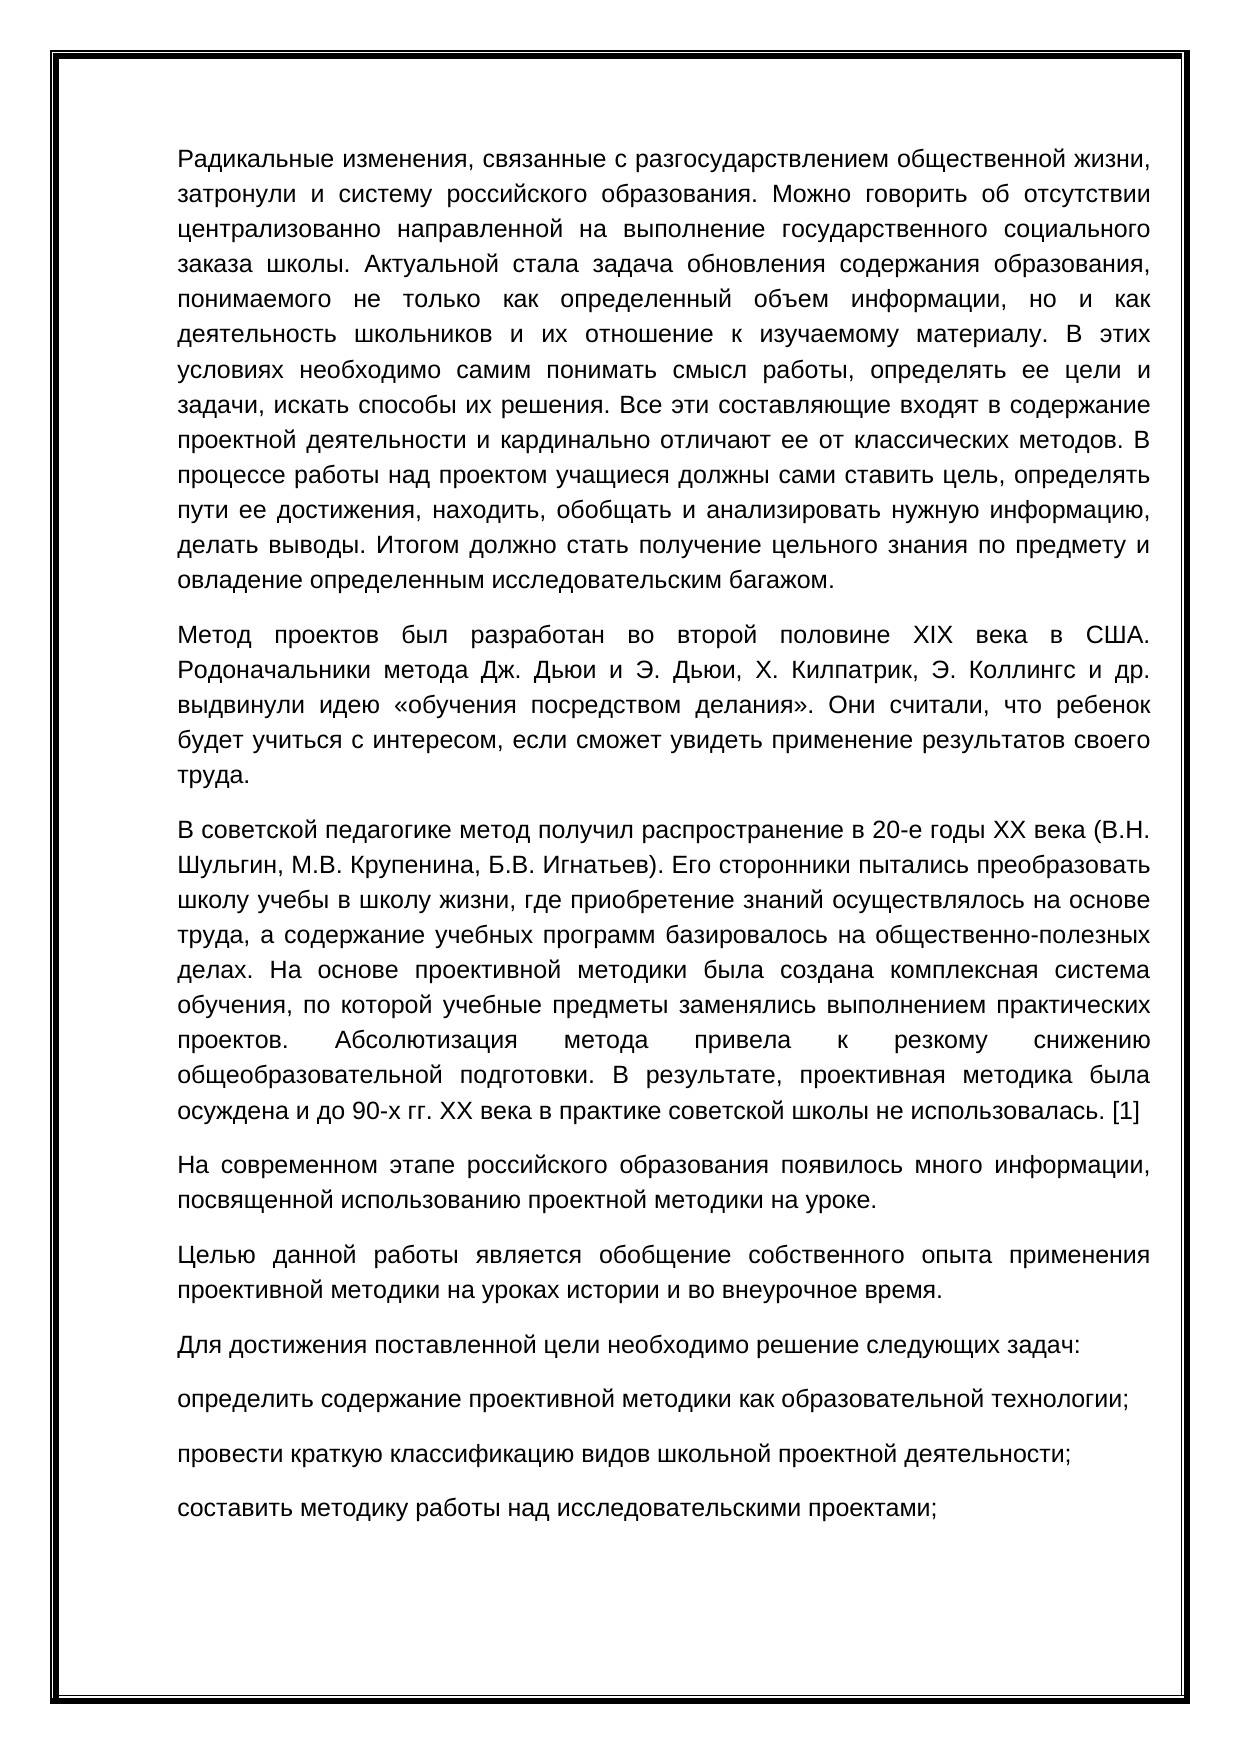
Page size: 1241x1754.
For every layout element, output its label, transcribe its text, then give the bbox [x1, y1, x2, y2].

text Радикальные изменения, связанные с разгосударствлением общественной жизни, затронули и систему российского образования. Можно говорить об отсутствии централизованно направленной на выполнение государственного социального заказа школы. Актуальной стала задача обновления содержания образования, понимаемого не только как определенный объем информации, но и как деятельность школьников и их отношение к изучаемому материалу. В этих условиях необходимо самим понимать смысл работы, определять ее цели и задачи, искать способы их решения. Все эти составляющие входят в содержание проектной деятельности и кардинально отличают ее от классических методов. В процессе работы над проектом учащиеся должны сами ставить цель, определять пути ее достижения, находить, обобщать и анализировать нужную информацию, делать выводы. Итогом должно стать получение цельного знания по предмету и овладение определенным исследовательским багажом. [177, 138, 1152, 594]
text На современном этапе российского образования появилось много информации, посвященной использованию проектной методики на уроке. [177, 1144, 1152, 1214]
text Целью данной работы является обобщение собственного опыта применения проективной методики на уроках истории и во внеурочное время. [177, 1233, 1152, 1304]
text провести краткую классификацию видов школьной проектной деятельности; [177, 1432, 1152, 1467]
text Для достижения поставленной цели необходимо решение следующих задач: [177, 1323, 1152, 1358]
text В советской педагогике метод получил распространение в 20-е годы XX века (В.Н. Шульгин, М.В. Крупенина, Б.В. Игнатьев). Его сторонники пытались преобразовать школу учебы в школу жизни, где приобретение знаний осуществлялось на основе труда, а содержание учебных программ базировалось на общественно-полезных делах. На основе проективной методики была создана комплексная система обучения, по которой учебные предметы заменялись выполнением практических проектов. Абсолютизация метода привела к резкому снижению общеобразовательной подготовки. В результате, проективная методика была осуждена и до 90-х гг. XX века в практике советской школы не использовалась. [1] [177, 808, 1152, 1124]
text Метод проектов был разработан во второй половине XIX века в США. Родоначальники метода Дж. Дьюи и Э. Дьюи, Х. Килпатрик, Э. Коллингс и др. выдвинули идею «обучения посредством делания». Они считали, что ребенок будет учиться с интересом, если сможет увидеть применение результатов своего труда. [177, 613, 1152, 789]
text определить содержание проективной методики как образовательной технологии; [177, 1378, 1152, 1413]
text составить методику работы над исследовательскими проектами; [177, 1487, 1152, 1522]
